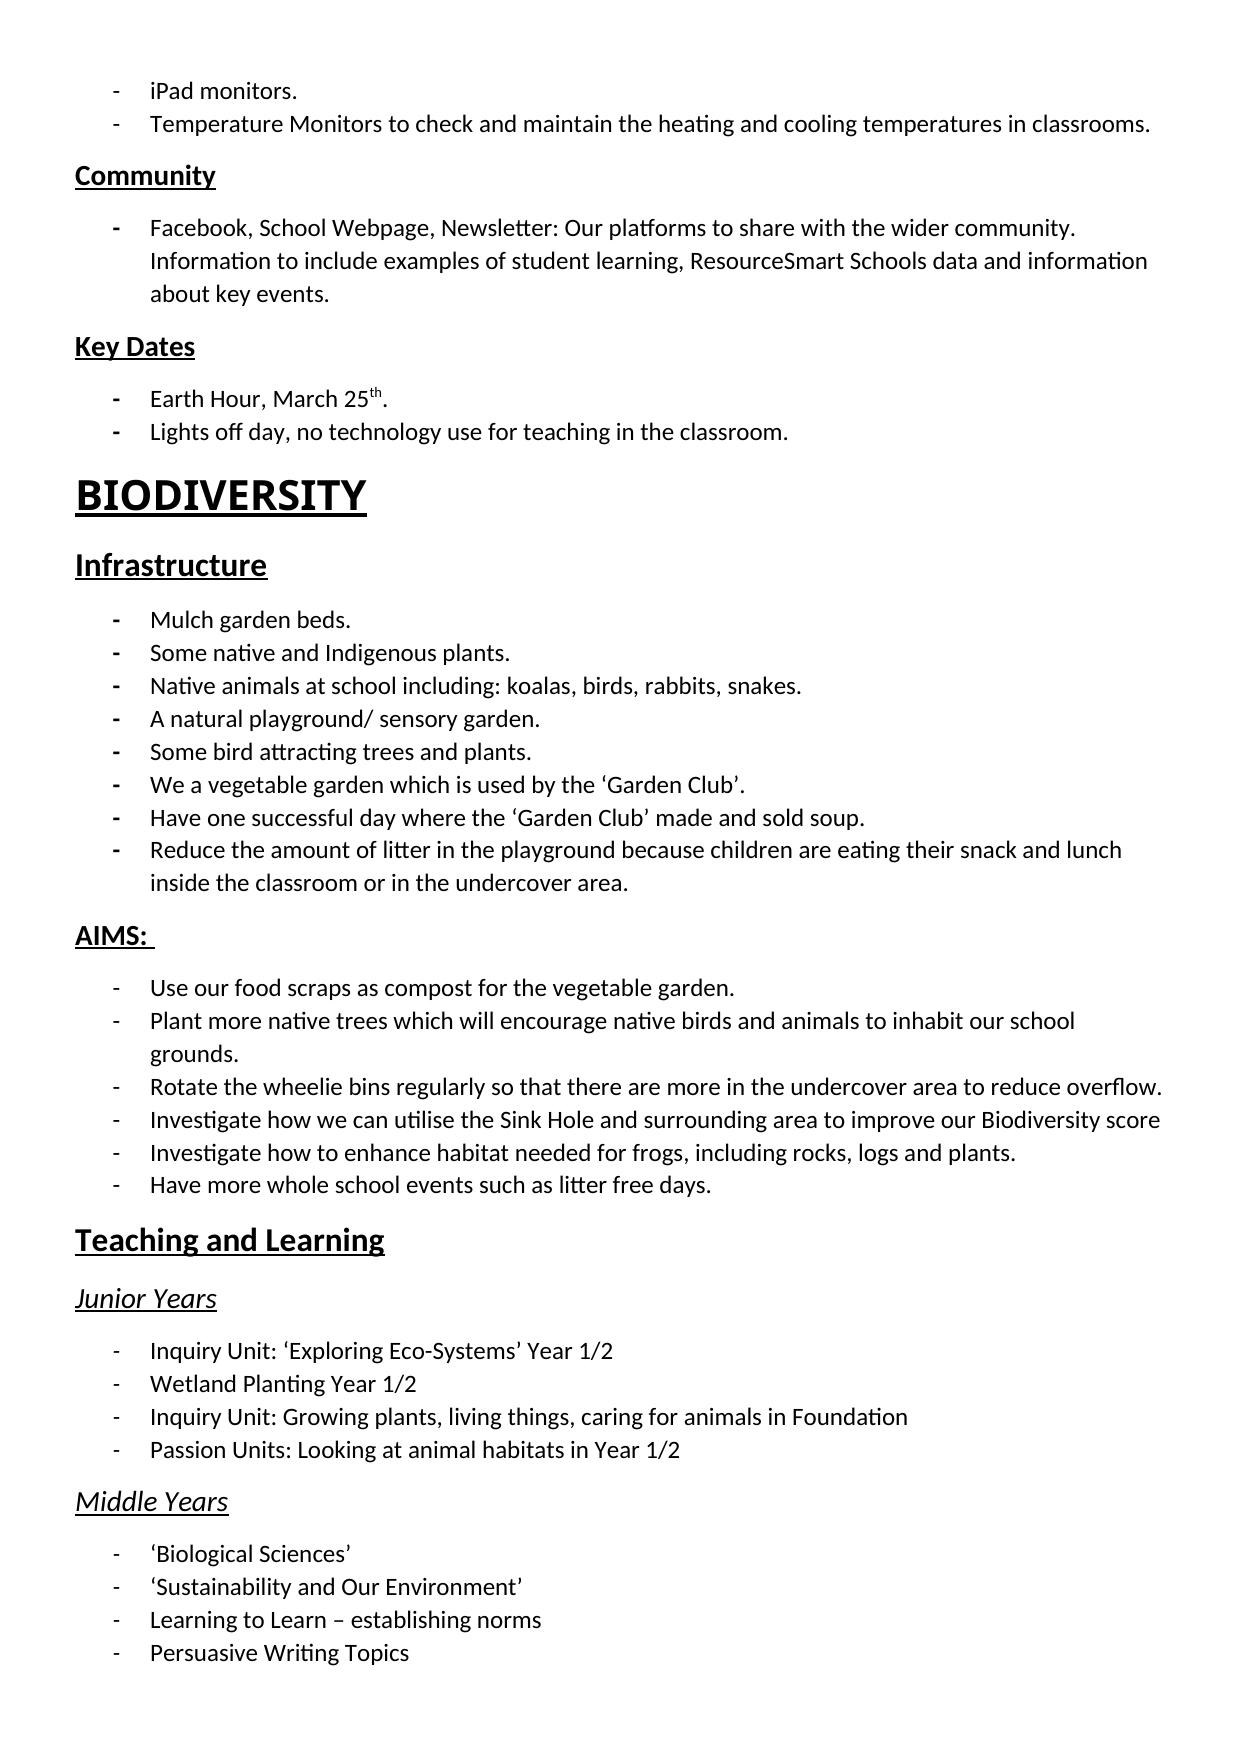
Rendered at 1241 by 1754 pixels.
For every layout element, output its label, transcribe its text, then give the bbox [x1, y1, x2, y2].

list Mulch garden beds. [112, 604, 1165, 635]
list ‘Biological Sciences’ [112, 1538, 1165, 1569]
text Junior Years [75, 1280, 1165, 1316]
list Wetland Planting Year 1/2 [112, 1368, 1165, 1398]
list Passion Units: Looking at animal habitats in Year 1/2 [112, 1434, 1165, 1464]
text AIMS: [75, 917, 1165, 953]
list ‘Sustainability and Our Environment’ [112, 1571, 1165, 1602]
list Investigate how to enhance habitat needed for frogs, including rocks, logs and plants. [112, 1137, 1165, 1167]
text Middle Years [75, 1483, 1165, 1519]
text Infrastructure [75, 543, 1165, 584]
list iPad monitors. [112, 75, 1165, 106]
list Inquiry Unit: ‘Exploring Eco-Systems’ Year 1/2 [112, 1335, 1165, 1366]
list Inquiry Unit: Growing plants, living things, caring for animals in Foundation [112, 1401, 1165, 1431]
text Key Dates [75, 328, 1165, 364]
list Lights off day, no technology use for teaching in the classroom. [112, 416, 1165, 447]
list Plant more native trees which will encourage native birds and animals to inhabit our school grounds. [112, 1005, 1165, 1068]
list Learning to Learn – establishing norms [112, 1604, 1165, 1635]
list A natural playground/ sensory garden. [112, 703, 1165, 733]
list Persuasive Writing Topics [112, 1637, 1165, 1668]
list We a vegetable garden which is used by the ‘Garden Club’. [112, 769, 1165, 799]
list Temperature Monitors to check and maintain the heating and cooling temperatures in classrooms. [112, 108, 1165, 138]
list Facebook, School Webpage, Newsletter: Our platforms to share with the wider community. Information to include examples of student learning, ResourceSmart Schools data and information about key events. [112, 213, 1165, 309]
list Rotate the wheelie bins regularly so that there are more in the undercover area to reduce overflow. [112, 1071, 1165, 1101]
list Use our food scraps as compost for the vegetable garden. [112, 972, 1165, 1003]
list Have more whole school events such as litter free days. [112, 1170, 1165, 1200]
list Native animals at school including: koalas, birds, rabbits, snakes. [112, 670, 1165, 701]
list Have one successful day where the ‘Garden Club’ made and sold soup. [112, 802, 1165, 832]
text Teaching and Learning [75, 1219, 1165, 1260]
text Community [75, 157, 1165, 193]
list Some bird attracting trees and plants. [112, 736, 1165, 766]
list Earth Hour, March 25th. [112, 383, 1165, 414]
list Investigate how we can utilise the Sink Hole and surrounding area to improve our Biodiversity score [112, 1104, 1165, 1134]
text BIODIVERSITY [75, 466, 1165, 522]
list Some native and Indigenous plants. [112, 637, 1165, 668]
list Reduce the amount of litter in the playground because children are eating their snack and lunch inside the classroom or in the undercover area. [112, 834, 1165, 898]
